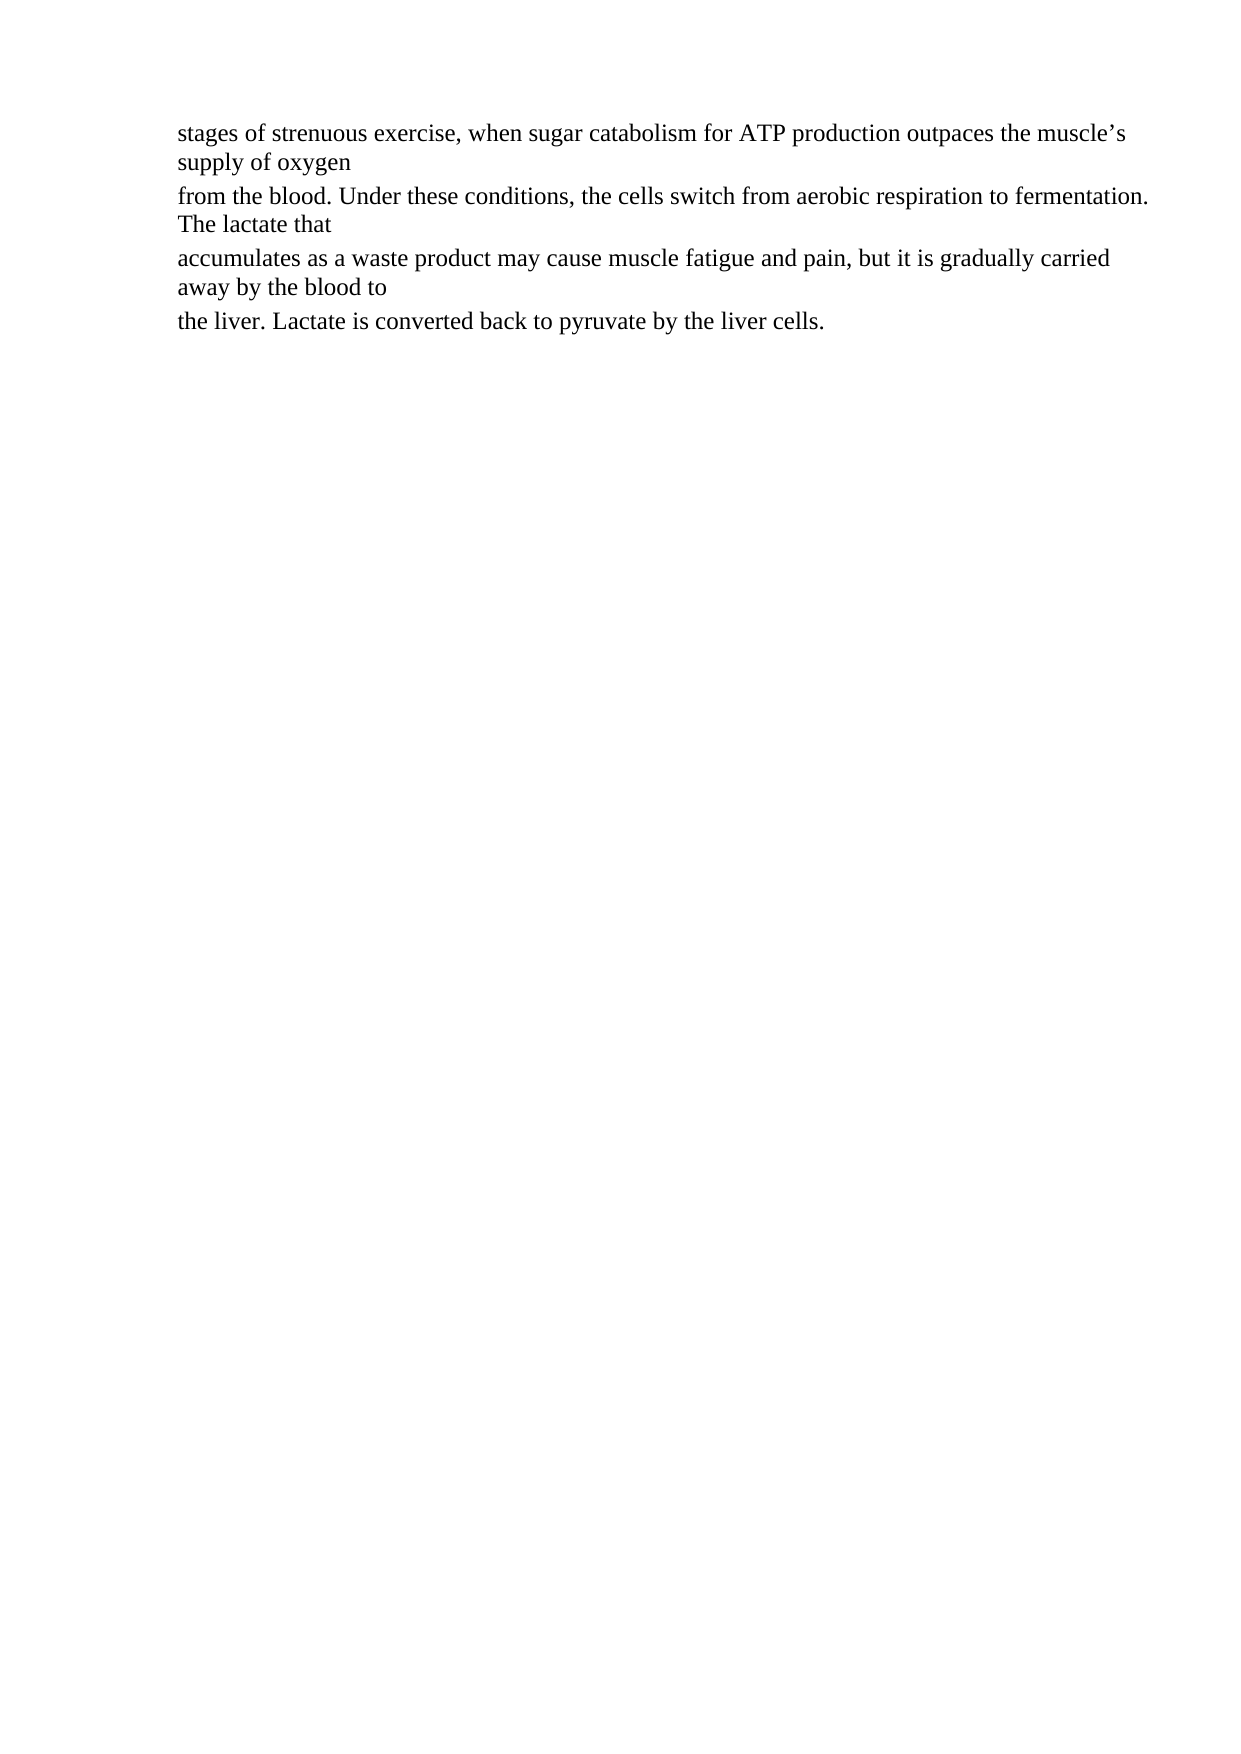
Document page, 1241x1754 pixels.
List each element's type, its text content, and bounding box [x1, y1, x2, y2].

text from the blood. Under these conditions, the cells switch from aerobic respiration to fermentation. The lactate that [177, 181, 1152, 238]
text stages of strenuous exercise, when sugar catabolism for ATP production outpaces the muscle’s supply of oxygen [177, 118, 1152, 176]
text the liver. Lactate is converted back to pyruvate by the liver cells. [177, 306, 1152, 335]
text accumulates as a waste product may cause muscle fatigue and pain, but it is gradually carried away by the blood to [177, 243, 1152, 301]
